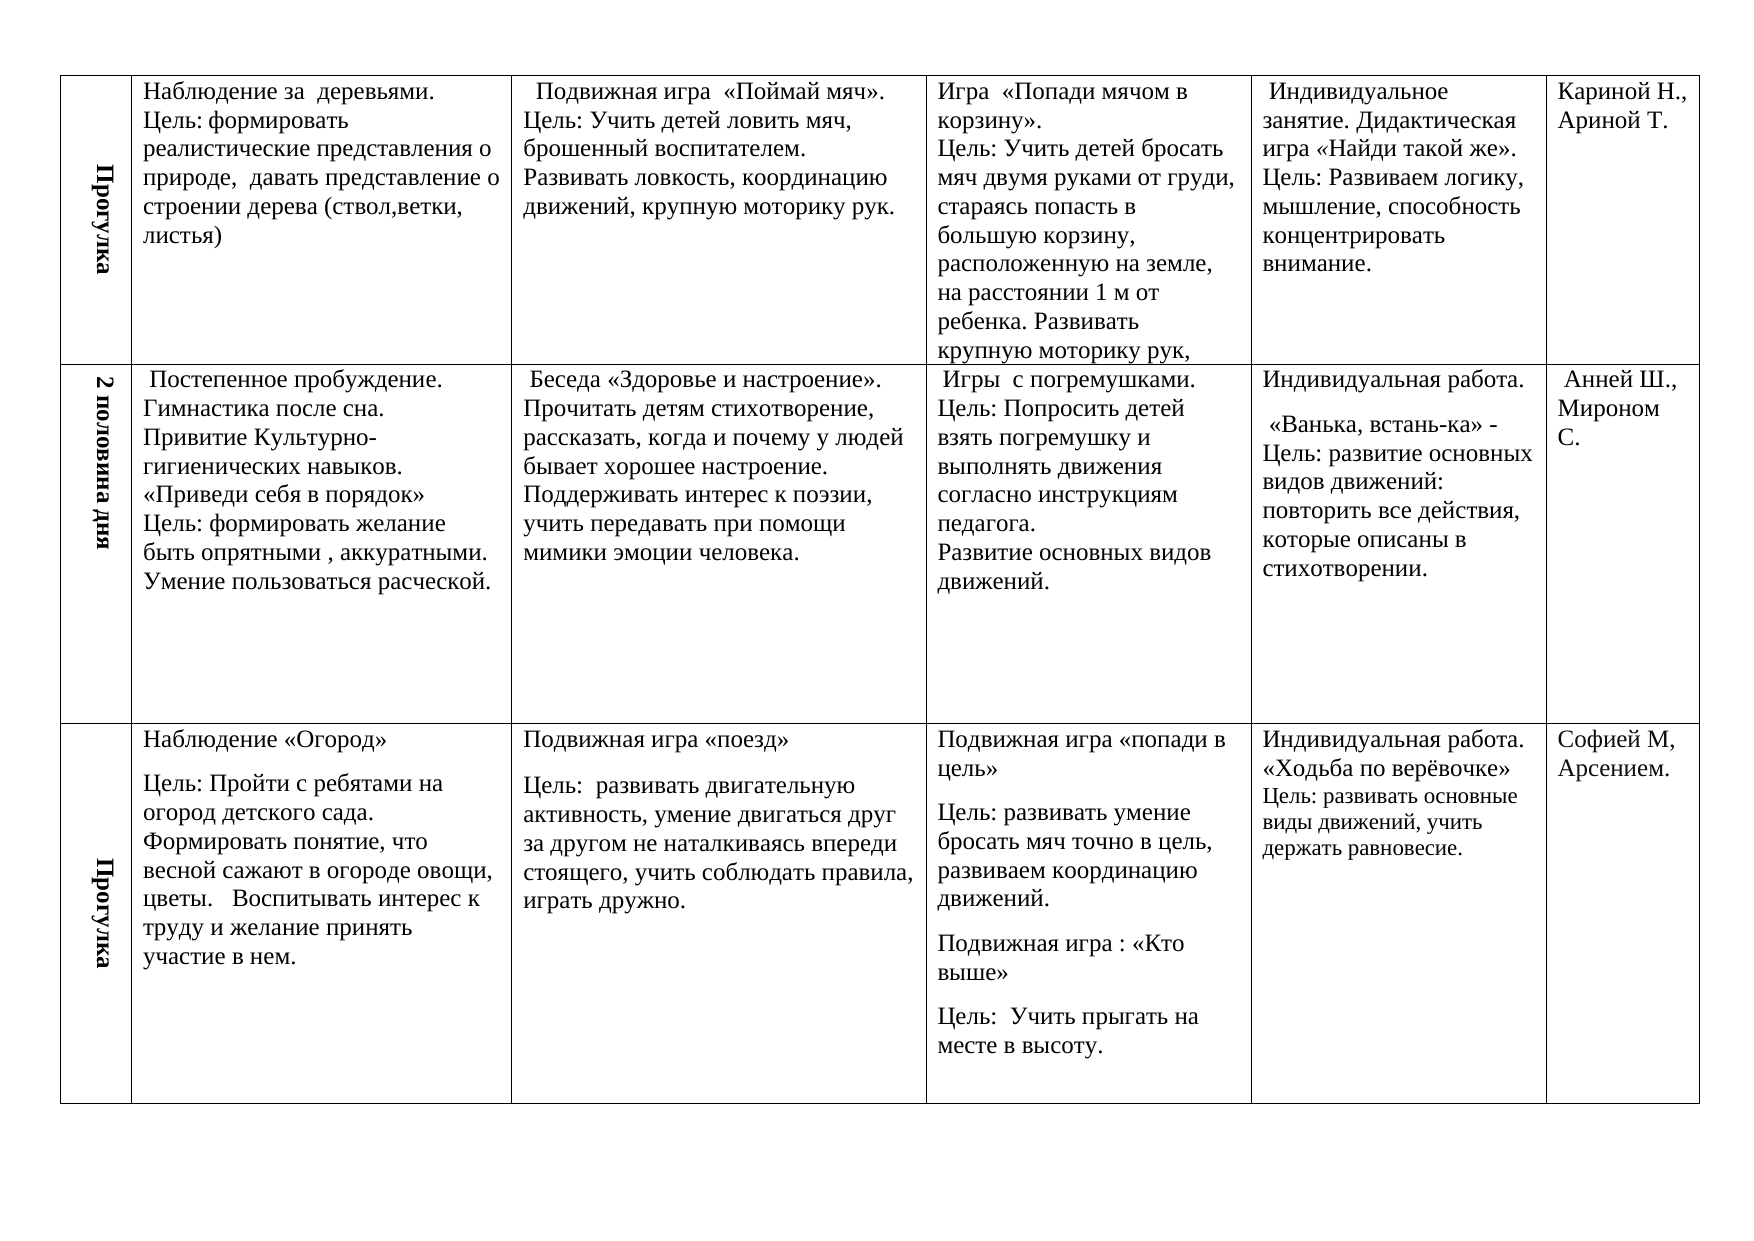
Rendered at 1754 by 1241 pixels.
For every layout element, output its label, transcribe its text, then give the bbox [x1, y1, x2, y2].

table_cell Игра «Попади мячом в корзину». Цель: Учить детей бросать мяч двумя руками от груди, стараясь попасть в большую корзину, расположенную на земле, на расстоянии 1 м от ребенка. Развивать крупную моторику рук, [927, 76, 1251, 363]
table_cell Анней Ш., Мироном С. [1547, 365, 1699, 723]
table_cell Прогулка [61, 724, 131, 1103]
table_cell Прогулка [61, 76, 131, 363]
table_cell Индивидуальное занятие. Дидактическая игра «Найди такой же». Цель: Развиваем логику, мышление, способность концентрировать внимание. [1252, 76, 1546, 363]
table_cell Кариной Н., Ариной Т. [1547, 76, 1699, 363]
table_cell Наблюдение «Огород» Цель: Пройти с ребятами на огород детского сада. Формировать понятие, что весной сажают в огороде овощи, цветы. Воспитывать интерес к труду и желание принять участие в нем. [132, 724, 511, 1103]
table_cell Подвижная игра «Поймай мяч». Цель: Учить детей ловить мяч, брошенный воспитателем. Развивать ловкость, координацию движений, крупную моторику рук. [512, 76, 926, 363]
table_cell Игры с погремушками. Цель: Попросить детей взять погремушку и выполнять движения согласно инструкциям педагога. Развитие основных видов движений. [927, 365, 1251, 723]
table_cell Беседа «Здоровье и настроение». Прочитать детям стихотворение, рассказать, когда и почему у людей бывает хорошее настроение. Поддерживать интерес к поэзии, учить передавать при помощи мимики эмоции человека. [512, 365, 926, 723]
table_cell Индивидуальная работа. «Ходьба по верёвочке» Цель: развивать основные виды движений, учить держать равновесие. [1252, 724, 1546, 1103]
table_cell Постепенное пробуждение. Гимнастика после сна. Привитие Культурно-гигиенических навыков. «Приведи себя в порядок» Цель: формировать желание быть опрятными , аккуратными. Умение пользоваться расческой. [132, 365, 511, 723]
table_cell Софией М, Арсением. [1547, 724, 1699, 1103]
table_cell 2 половина дня [61, 365, 131, 723]
table_cell Наблюдение за деревьями. Цель: формировать реалистические представления о природе, давать представление о строении дерева (ствол,ветки, листья) [132, 76, 511, 363]
table_cell Подвижная игра «попади в цель» Цель: развивать умение бросать мяч точно в цель, развиваем координацию движений. Подвижная игра : «Кто выше» Цель: Учить прыгать на месте в высоту. [927, 724, 1251, 1103]
table_cell Индивидуальная работа. «Ванька, встань-ка» - Цель: развитие основных видов движений: повторить все действия, которые описаны в стихотворении. [1252, 365, 1546, 723]
table_cell Подвижная игра «поезд» Цель: развивать двигательную активность, умение двигаться друг за другом не наталкиваясь впереди стоящего, учить соблюдать правила, играть дружно. [512, 724, 926, 1103]
